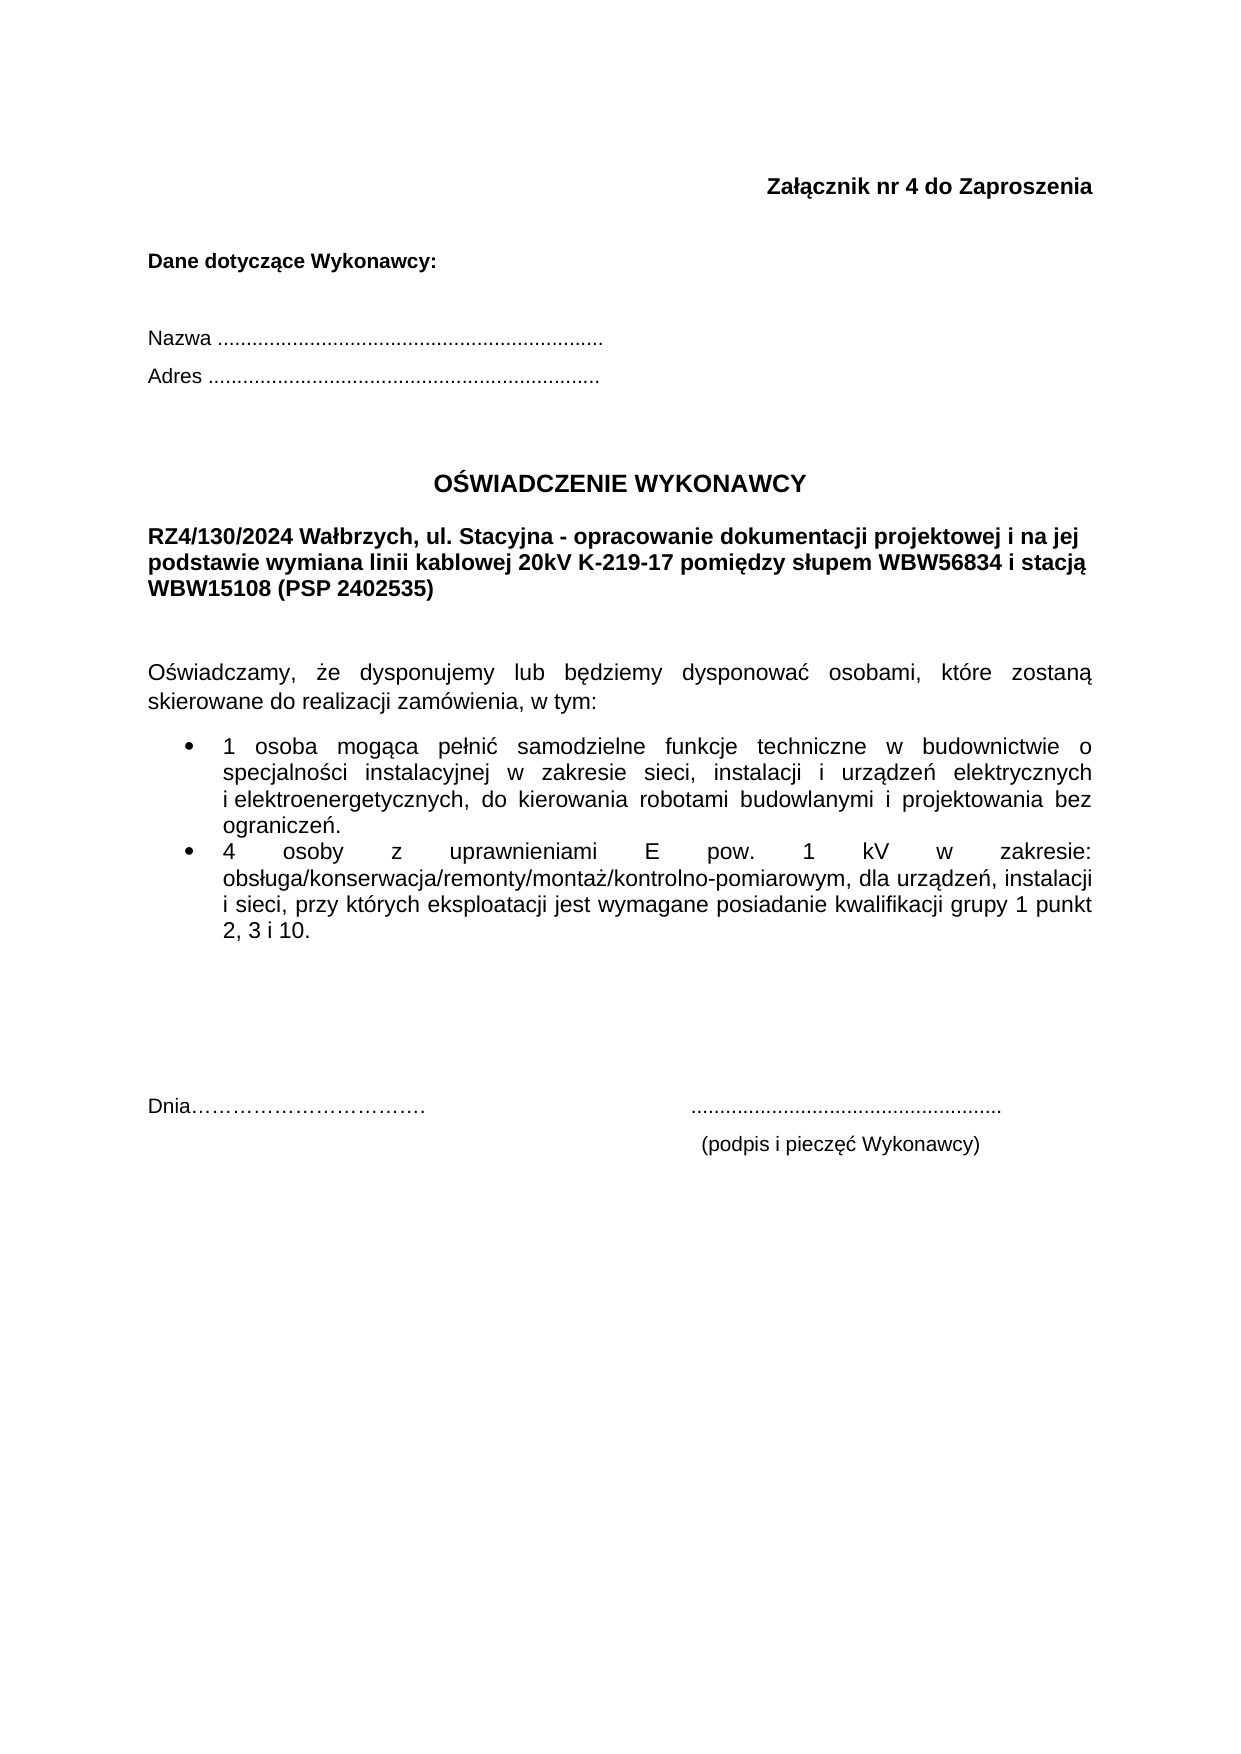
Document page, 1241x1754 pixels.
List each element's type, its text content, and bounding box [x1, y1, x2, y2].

text Załącznik nr 4 do Zaproszenia [148, 173, 1092, 199]
text Dane dotyczące Wykonawcy: [148, 249, 1092, 273]
text Dnia……………………………. ...................................................... [148, 1093, 1092, 1117]
text Adres .................................................................... [148, 364, 1092, 388]
text RZ4/130/2024 Wałbrzych, ul. Stacyjna - opracowanie dokumentacji projektowej i na jej podstawie wymiana linii kablowej 20kV K-219-17 pomiędzy słupem WBW56834 i stacją WBW15108 (PSP 2402535) [148, 523, 1092, 602]
text (podpis i pieczęć Wykonawcy) [148, 1132, 1092, 1156]
list 1 osoba mogąca pełnić samodzielne funkcje techniczne w budownictwie o specjalności instalacyjnej w zakresie sieci, instalacji i urządzeń elektrycznych i elektroenergetycznych, do kierowania robotami budowlanymi i projektowania bez ograniczeń. [185, 733, 1092, 838]
text Oświadczamy, że dysponujemy lub będziemy dysponować osobami, które zostaną skierowane do realizacji zamówienia, w tym: [148, 659, 1092, 714]
text Nazwa ................................................................... [148, 326, 1092, 350]
text OŚWIADCZENIE WYKONAWCY [148, 469, 1092, 498]
list 4 osoby z uprawnieniami E pow. 1 kV w zakresie: obsługa/konserwacja/remonty/montaż/kontrolno-pomiarowym, dla urządzeń, instalacji i sieci, przy których eksploatacji jest wymagane posiadanie kwalifikacji grupy 1 punkt 2, 3 i 10. [185, 838, 1092, 944]
